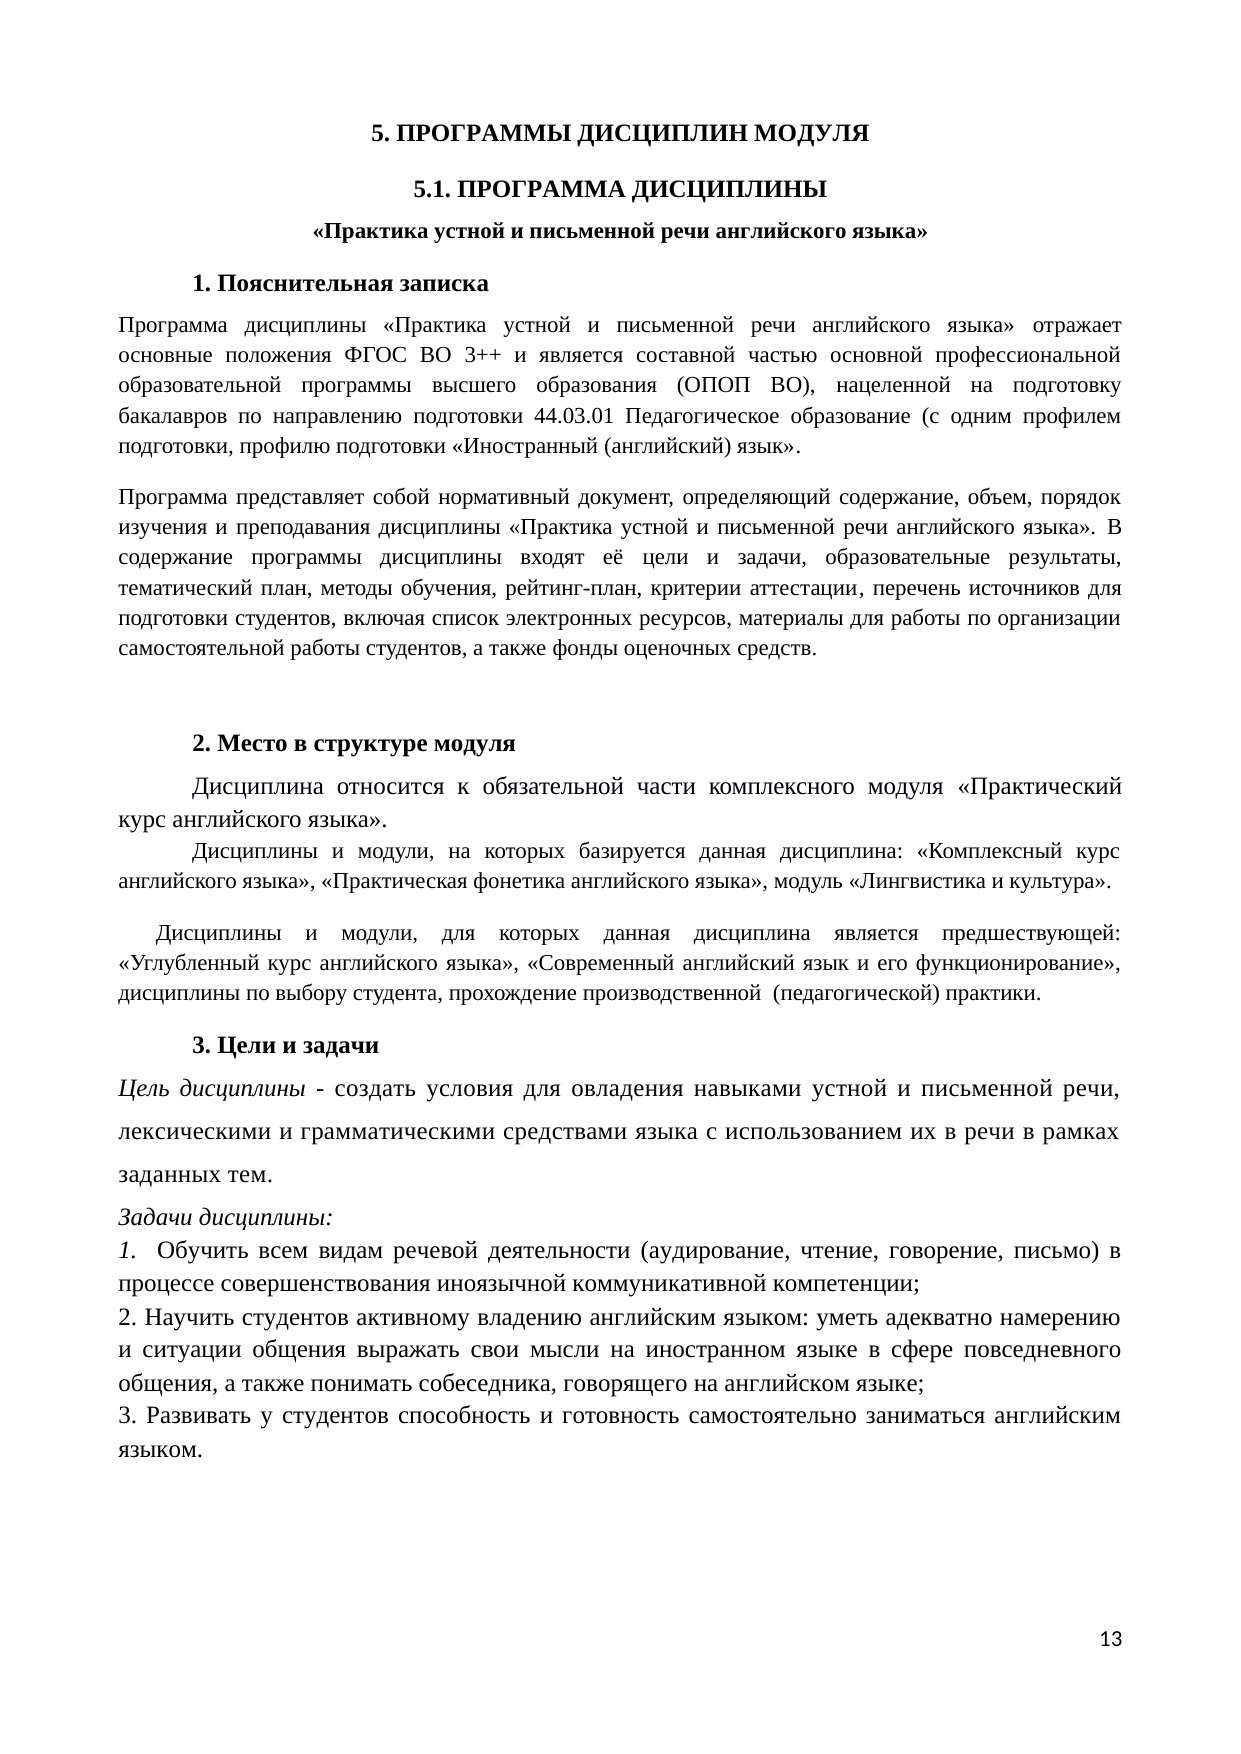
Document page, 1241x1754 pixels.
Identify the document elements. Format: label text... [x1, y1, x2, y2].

text Программа дисциплины «Практика устной и письменной речи английского языка» отражает основные положения ФГОС ВО 3++ и является составной частью основной профессиональной образовательной программы высшего образования (ОПОП ВО), нацеленной на подготовку бакалавров по направлению подготовки 44.03.01 Педагогическое образование (с одним профилем подготовки, профилю подготовки «Иностранный (английский) язык». [118, 311, 1122, 341]
text 1. Пояснительная записка [118, 268, 1122, 297]
text Программа представляет собой нормативный документ, определяющий содержание, объем, порядок изучения и преподавания дисциплины «Практика устной и письменной речи английского языка». В содержание программы дисциплины входят её цели и задачи, образовательные результаты, тематический план, методы обучения, рейтинг-план, критерии аттестации, перечень источников для подготовки студентов, включая список электронных ресурсов, материалы для работы по организации самостоятельной работы студентов, а также фонды оценочных средств. [118, 483, 1122, 660]
text Задачи дисциплины: [118, 1202, 1122, 1231]
text 2. Место в структуре модуля [118, 728, 1122, 757]
text 1. Обучить всем видам речевой деятельности (аудирование, чтение, говорение, письмо) в процессе совершенствования иноязычной коммуникативной компетенции; [118, 1236, 1122, 1297]
text Программа дисциплины «Практика устной и письменной речи английского языка» отражает основные положения ФГОС ВО 3++ и является составной частью основной профессиональной образовательной программы высшего образования (ОПОП ВО), нацеленной на подготовку бакалавров по направлению подготовки 44.03.01 Педагогическое образование (с одним профилем подготовки, профилю подготовки «Иностранный (английский) язык». [118, 368, 1122, 458]
text 3. Развивать у студентов способность и готовность самостоятельно заниматься английским языком. [118, 1401, 1122, 1462]
text 5.1. ПРОГРАММА ДИСЦИПЛИНЫ [118, 174, 1122, 202]
text 3. Цели и задачи [118, 1030, 1122, 1059]
text Дисциплины и модули, для которых данная дисциплина является предшествующей: «Углубленный курс английского языка», «Современный английский язык и его функционирование», дисциплины по выбору студента, прохождение производственной (педагогической) практики. [118, 918, 1122, 1005]
text Дисциплины и модули, на которых базируется данная дисциплина: «Комплексный курс английского языка», «Практическая фонетика английского языка», модуль «Лингвистика и культура». [118, 837, 1122, 894]
text «Практика устной и письменной речи английского языка» [118, 217, 1122, 243]
text 5. ПРОГРАММЫ ДИСЦИПЛИН МОДУЛЯ [118, 118, 1122, 147]
text Дисциплина относится к обязательной части комплексного модуля «Практический курс английского языка». [118, 771, 1122, 833]
text 2. Научить студентов активному владению английским языком: уметь адекватно намерению и ситуации общения выражать свои мысли на иностранном языке в сфере повседневного общения, а также понимать собеседника, говорящего на английском языке; [118, 1302, 1122, 1396]
text Цель дисциплины - создать условия для овладения навыками устной и письменной речи, лексическими и грамматическими средствами языка с использованием их в речи в рамках заданных тем. [118, 1073, 1122, 1188]
